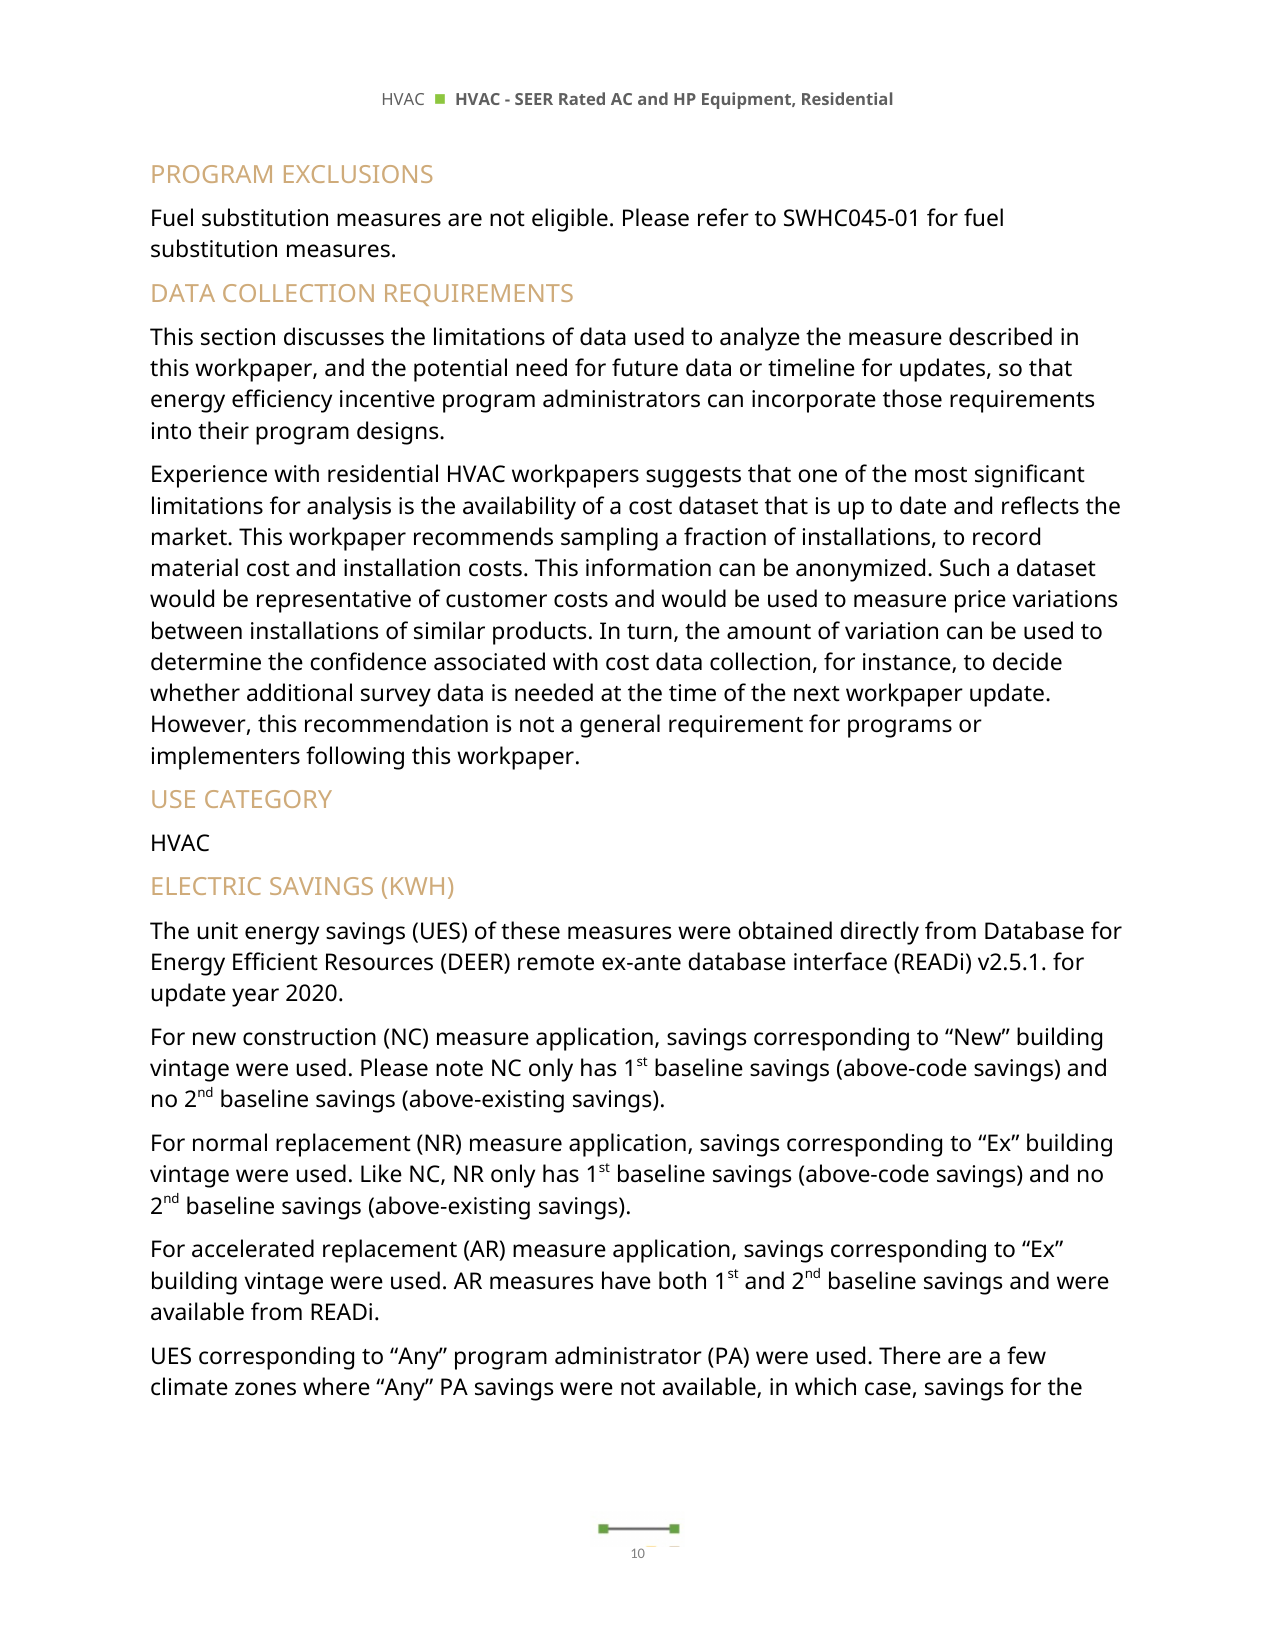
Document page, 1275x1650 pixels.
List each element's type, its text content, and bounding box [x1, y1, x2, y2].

picture [589, 1512, 684, 1547]
text For accelerated replacement (AR) measure application, savings corresponding to “Ex” building vintage were used. AR measures have both 1st and 2nd baseline savings and were available from READi. [150, 1233, 1125, 1327]
text For new construction (NC) measure application, savings corresponding to “New” building vintage were used. Please note NC only has 1st baseline savings (above-code savings) and no 2nd baseline savings (above-existing savings). [150, 1021, 1125, 1114]
subtitle Data Collection Requirements [150, 277, 1125, 308]
text HVAC [150, 827, 1125, 858]
subtitle Program Exclusions [150, 158, 1125, 189]
text For normal replacement (NR) measure application, savings corresponding to “Ex” building vintage were used. Like NC, NR only has 1st baseline savings (above-code savings) and no 2nd baseline savings (above-existing savings). [150, 1127, 1125, 1221]
subtitle Use Category [150, 783, 1125, 814]
subtitle Electric Savings (kWh) [150, 871, 1125, 902]
text Fuel substitution measures are not eligible. Please refer to SWHC045-01 for fuel substitution measures. [150, 202, 1125, 264]
text This section discusses the limitations of data used to analyze the measure described in this workpaper, and the potential need for future data or timeline for updates, so that energy efficiency incentive program administrators can incorporate those requirements into their program designs. [150, 321, 1125, 446]
text Experience with residential HVAC workpapers suggests that one of the most significant limitations for analysis is the availability of a cost dataset that is up to date and reflects the market. This workpaper recommends sampling a fraction of installations, to record material cost and installation costs. This information can be anonymized. Such a dataset would be representative of customer costs and would be used to measure price variations between installations of similar products. In turn, the amount of variation can be used to determine the confidence associated with cost data collection, for instance, to decide whether additional survey data is needed at the time of the next workpaper update. However, this recommendation is not a general requirement for programs or implementers following this workpaper. [150, 458, 1125, 771]
text The unit energy savings (UES) of these measures were obtained directly from Database for Energy Efficient Resources (DEER) remote ex-ante database interface (READi) v2.5.1. for update year 2020. [150, 914, 1125, 1008]
